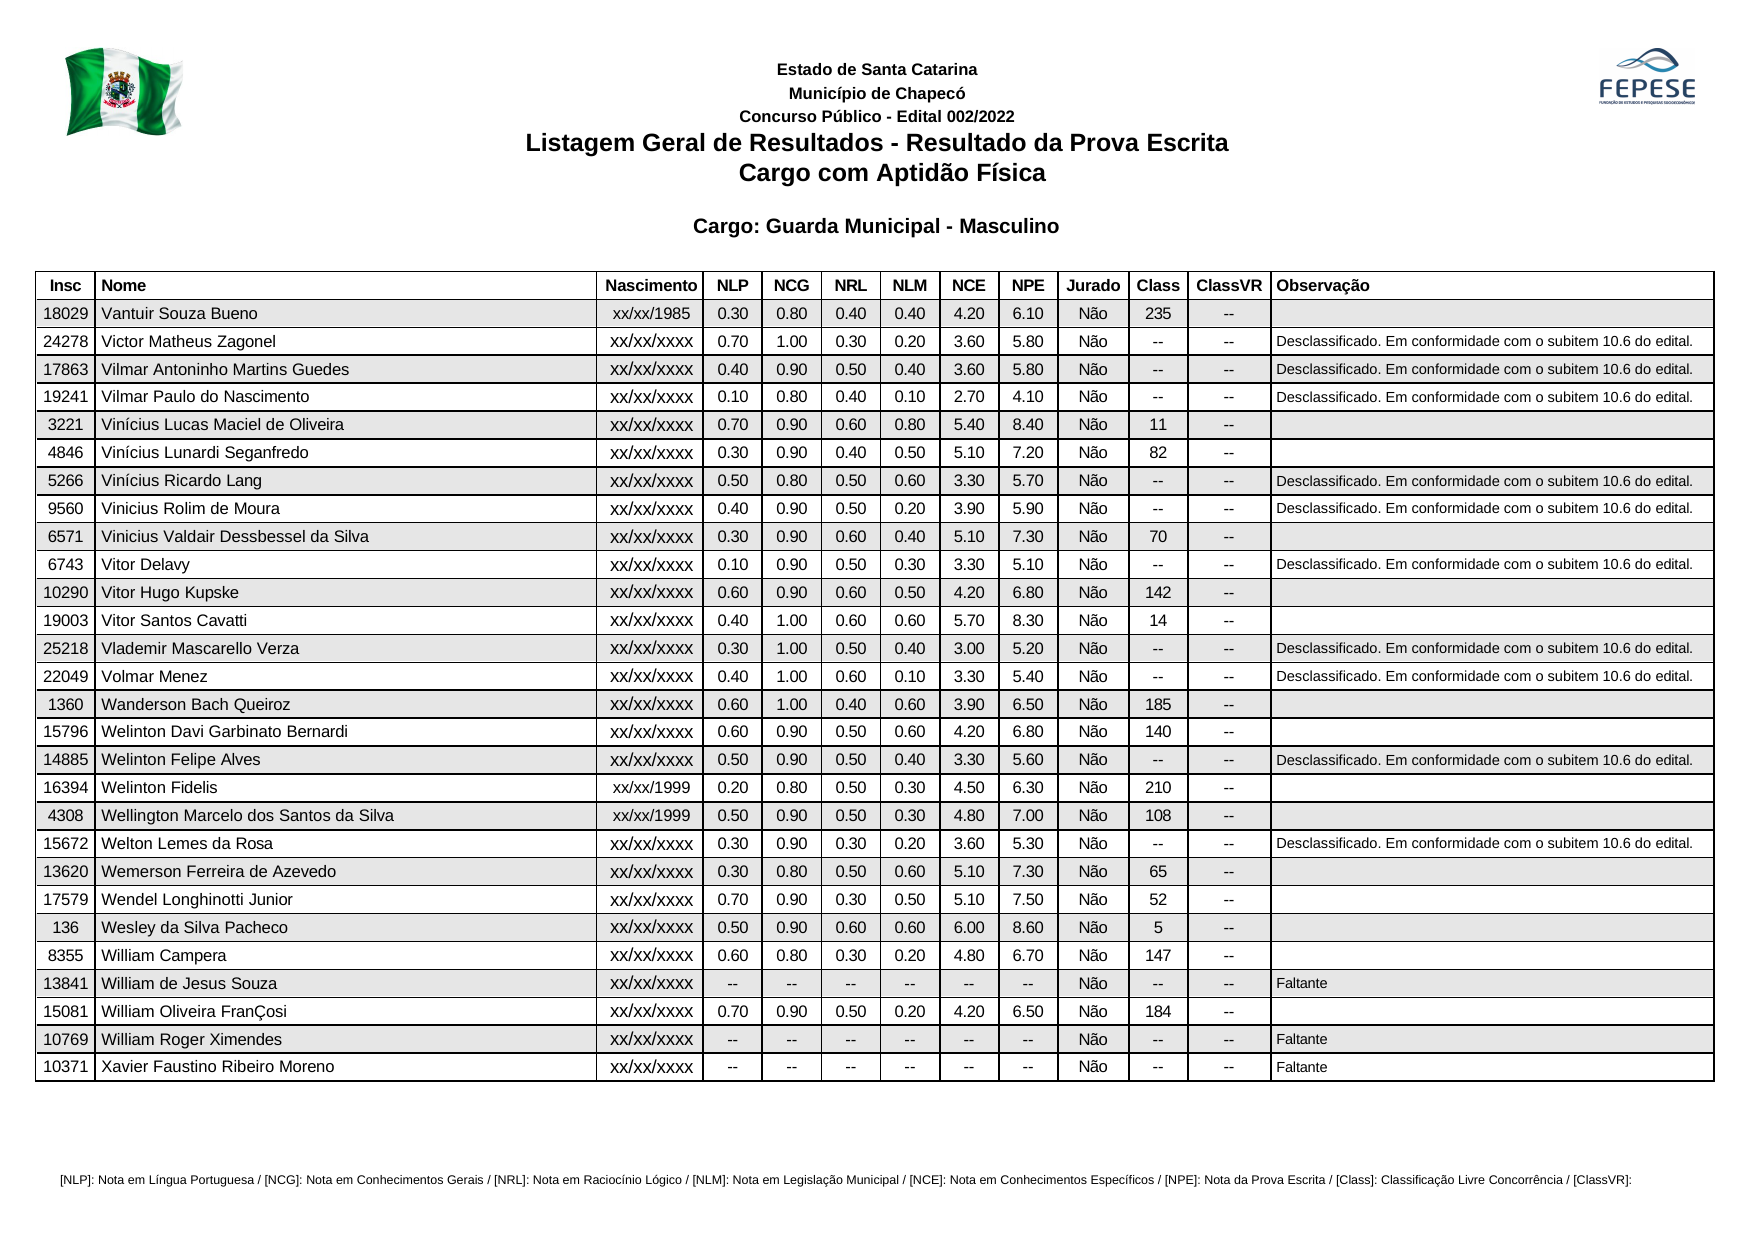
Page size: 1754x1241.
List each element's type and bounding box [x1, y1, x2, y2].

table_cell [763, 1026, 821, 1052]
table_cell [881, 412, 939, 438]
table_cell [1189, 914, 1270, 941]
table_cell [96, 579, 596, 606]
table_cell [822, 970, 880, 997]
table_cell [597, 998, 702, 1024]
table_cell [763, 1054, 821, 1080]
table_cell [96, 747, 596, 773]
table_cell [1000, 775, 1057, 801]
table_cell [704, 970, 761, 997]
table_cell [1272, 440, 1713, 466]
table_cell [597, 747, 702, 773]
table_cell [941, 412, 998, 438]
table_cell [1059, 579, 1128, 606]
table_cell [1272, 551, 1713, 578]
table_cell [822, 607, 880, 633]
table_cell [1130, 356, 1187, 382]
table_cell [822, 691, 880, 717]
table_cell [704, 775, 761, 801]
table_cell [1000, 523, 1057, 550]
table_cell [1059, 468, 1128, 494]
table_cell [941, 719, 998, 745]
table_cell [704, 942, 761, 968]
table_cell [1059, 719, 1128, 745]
picture [65, 47, 184, 136]
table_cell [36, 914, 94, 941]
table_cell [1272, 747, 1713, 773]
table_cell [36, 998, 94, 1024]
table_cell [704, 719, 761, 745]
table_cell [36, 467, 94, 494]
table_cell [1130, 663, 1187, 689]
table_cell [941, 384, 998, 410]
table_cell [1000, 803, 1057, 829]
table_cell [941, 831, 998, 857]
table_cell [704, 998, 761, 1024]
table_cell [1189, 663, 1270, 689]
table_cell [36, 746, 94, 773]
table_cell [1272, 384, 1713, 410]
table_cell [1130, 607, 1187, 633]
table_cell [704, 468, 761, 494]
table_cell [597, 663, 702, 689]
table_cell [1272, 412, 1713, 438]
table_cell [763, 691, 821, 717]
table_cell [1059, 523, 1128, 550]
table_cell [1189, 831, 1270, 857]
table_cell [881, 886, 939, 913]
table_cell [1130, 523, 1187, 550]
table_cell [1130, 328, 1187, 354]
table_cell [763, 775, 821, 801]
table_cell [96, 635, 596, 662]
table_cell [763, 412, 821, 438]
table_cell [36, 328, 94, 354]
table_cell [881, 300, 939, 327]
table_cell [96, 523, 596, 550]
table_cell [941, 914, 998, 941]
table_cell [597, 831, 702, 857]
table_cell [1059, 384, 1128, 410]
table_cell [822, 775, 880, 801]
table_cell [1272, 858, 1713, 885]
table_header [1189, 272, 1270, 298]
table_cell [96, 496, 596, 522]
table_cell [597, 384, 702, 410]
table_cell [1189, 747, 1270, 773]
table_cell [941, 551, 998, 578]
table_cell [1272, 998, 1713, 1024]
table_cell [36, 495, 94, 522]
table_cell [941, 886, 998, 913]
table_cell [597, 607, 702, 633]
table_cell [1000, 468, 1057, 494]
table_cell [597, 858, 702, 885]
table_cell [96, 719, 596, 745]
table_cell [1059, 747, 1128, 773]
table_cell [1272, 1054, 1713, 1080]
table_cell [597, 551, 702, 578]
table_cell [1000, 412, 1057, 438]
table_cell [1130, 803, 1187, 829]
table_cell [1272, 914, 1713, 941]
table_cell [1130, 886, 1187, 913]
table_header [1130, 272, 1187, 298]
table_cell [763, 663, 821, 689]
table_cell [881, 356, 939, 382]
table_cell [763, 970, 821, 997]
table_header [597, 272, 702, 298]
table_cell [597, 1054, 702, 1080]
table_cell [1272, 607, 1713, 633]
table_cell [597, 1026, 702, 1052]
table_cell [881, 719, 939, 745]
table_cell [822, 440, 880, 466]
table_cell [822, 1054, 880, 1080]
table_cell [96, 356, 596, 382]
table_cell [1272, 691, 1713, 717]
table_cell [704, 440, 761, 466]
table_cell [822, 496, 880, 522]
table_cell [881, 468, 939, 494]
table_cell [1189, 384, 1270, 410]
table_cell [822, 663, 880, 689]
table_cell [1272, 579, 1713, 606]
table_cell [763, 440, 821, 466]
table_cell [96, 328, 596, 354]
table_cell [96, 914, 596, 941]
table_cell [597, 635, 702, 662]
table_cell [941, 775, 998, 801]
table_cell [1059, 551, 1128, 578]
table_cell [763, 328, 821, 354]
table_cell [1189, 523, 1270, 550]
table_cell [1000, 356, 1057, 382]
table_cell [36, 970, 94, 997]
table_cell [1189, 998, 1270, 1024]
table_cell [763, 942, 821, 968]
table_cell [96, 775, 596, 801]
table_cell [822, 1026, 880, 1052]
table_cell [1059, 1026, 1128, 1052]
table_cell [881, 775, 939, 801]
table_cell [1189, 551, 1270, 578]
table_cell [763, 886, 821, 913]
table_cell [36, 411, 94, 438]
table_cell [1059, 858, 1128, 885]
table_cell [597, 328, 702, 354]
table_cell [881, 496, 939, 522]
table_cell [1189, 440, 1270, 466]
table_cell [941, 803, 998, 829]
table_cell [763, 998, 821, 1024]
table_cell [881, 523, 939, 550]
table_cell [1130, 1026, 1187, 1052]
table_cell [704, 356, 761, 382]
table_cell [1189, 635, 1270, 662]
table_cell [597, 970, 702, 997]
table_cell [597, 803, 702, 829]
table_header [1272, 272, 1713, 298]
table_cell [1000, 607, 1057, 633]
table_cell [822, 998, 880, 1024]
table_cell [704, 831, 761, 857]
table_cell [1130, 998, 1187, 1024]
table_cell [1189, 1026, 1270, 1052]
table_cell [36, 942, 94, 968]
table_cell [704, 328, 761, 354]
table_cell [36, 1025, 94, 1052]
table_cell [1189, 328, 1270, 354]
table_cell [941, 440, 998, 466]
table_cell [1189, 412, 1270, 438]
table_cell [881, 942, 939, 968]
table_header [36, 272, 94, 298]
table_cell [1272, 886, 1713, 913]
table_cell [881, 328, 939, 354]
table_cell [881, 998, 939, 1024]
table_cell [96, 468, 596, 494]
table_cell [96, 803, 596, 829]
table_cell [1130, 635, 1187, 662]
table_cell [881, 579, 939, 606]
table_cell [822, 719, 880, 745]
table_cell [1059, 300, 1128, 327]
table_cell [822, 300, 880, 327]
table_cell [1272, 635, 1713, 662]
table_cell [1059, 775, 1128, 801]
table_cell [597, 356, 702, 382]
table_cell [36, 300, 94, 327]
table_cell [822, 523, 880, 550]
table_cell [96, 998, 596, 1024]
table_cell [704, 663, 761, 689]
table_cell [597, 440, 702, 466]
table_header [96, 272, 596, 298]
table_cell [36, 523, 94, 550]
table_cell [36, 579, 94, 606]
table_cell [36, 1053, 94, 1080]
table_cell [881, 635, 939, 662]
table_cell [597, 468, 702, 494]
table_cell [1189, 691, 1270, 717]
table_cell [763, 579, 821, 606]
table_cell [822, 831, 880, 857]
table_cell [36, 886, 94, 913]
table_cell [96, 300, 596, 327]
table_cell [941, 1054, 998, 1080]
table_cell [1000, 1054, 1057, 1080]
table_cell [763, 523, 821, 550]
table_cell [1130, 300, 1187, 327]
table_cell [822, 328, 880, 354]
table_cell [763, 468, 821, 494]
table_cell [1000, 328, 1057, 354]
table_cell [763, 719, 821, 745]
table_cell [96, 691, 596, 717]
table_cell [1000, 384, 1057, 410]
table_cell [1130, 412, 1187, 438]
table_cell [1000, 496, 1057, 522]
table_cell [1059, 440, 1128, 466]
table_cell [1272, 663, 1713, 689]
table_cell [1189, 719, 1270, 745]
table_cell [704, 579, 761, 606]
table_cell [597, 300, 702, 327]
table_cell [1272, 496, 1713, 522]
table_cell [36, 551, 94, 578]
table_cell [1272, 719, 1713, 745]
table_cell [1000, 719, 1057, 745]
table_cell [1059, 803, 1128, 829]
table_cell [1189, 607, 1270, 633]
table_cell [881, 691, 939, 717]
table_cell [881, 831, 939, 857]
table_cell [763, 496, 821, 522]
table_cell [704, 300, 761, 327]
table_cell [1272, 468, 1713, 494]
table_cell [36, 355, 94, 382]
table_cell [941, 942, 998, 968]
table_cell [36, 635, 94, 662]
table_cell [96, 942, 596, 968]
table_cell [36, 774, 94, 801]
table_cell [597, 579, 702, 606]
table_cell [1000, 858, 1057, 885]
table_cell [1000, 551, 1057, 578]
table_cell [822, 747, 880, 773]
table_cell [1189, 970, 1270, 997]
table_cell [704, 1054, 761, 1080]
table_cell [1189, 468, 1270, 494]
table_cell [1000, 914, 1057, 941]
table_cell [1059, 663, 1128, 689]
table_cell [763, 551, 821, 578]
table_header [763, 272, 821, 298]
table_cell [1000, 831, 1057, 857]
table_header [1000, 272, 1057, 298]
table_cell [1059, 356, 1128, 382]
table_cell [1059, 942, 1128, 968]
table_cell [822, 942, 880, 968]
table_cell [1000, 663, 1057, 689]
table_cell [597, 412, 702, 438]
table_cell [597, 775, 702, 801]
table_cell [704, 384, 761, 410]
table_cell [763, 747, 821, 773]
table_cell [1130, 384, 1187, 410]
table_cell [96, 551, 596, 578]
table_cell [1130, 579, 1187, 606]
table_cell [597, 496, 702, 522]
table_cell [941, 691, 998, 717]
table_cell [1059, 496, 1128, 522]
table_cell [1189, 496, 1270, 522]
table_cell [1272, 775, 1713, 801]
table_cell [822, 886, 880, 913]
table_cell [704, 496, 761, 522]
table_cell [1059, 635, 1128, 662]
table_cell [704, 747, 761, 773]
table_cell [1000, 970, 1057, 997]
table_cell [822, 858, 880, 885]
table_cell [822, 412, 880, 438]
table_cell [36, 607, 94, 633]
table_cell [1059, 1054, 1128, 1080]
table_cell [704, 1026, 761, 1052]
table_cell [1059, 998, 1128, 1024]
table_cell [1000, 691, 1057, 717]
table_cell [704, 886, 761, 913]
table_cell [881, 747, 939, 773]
picture [1599, 48, 1695, 105]
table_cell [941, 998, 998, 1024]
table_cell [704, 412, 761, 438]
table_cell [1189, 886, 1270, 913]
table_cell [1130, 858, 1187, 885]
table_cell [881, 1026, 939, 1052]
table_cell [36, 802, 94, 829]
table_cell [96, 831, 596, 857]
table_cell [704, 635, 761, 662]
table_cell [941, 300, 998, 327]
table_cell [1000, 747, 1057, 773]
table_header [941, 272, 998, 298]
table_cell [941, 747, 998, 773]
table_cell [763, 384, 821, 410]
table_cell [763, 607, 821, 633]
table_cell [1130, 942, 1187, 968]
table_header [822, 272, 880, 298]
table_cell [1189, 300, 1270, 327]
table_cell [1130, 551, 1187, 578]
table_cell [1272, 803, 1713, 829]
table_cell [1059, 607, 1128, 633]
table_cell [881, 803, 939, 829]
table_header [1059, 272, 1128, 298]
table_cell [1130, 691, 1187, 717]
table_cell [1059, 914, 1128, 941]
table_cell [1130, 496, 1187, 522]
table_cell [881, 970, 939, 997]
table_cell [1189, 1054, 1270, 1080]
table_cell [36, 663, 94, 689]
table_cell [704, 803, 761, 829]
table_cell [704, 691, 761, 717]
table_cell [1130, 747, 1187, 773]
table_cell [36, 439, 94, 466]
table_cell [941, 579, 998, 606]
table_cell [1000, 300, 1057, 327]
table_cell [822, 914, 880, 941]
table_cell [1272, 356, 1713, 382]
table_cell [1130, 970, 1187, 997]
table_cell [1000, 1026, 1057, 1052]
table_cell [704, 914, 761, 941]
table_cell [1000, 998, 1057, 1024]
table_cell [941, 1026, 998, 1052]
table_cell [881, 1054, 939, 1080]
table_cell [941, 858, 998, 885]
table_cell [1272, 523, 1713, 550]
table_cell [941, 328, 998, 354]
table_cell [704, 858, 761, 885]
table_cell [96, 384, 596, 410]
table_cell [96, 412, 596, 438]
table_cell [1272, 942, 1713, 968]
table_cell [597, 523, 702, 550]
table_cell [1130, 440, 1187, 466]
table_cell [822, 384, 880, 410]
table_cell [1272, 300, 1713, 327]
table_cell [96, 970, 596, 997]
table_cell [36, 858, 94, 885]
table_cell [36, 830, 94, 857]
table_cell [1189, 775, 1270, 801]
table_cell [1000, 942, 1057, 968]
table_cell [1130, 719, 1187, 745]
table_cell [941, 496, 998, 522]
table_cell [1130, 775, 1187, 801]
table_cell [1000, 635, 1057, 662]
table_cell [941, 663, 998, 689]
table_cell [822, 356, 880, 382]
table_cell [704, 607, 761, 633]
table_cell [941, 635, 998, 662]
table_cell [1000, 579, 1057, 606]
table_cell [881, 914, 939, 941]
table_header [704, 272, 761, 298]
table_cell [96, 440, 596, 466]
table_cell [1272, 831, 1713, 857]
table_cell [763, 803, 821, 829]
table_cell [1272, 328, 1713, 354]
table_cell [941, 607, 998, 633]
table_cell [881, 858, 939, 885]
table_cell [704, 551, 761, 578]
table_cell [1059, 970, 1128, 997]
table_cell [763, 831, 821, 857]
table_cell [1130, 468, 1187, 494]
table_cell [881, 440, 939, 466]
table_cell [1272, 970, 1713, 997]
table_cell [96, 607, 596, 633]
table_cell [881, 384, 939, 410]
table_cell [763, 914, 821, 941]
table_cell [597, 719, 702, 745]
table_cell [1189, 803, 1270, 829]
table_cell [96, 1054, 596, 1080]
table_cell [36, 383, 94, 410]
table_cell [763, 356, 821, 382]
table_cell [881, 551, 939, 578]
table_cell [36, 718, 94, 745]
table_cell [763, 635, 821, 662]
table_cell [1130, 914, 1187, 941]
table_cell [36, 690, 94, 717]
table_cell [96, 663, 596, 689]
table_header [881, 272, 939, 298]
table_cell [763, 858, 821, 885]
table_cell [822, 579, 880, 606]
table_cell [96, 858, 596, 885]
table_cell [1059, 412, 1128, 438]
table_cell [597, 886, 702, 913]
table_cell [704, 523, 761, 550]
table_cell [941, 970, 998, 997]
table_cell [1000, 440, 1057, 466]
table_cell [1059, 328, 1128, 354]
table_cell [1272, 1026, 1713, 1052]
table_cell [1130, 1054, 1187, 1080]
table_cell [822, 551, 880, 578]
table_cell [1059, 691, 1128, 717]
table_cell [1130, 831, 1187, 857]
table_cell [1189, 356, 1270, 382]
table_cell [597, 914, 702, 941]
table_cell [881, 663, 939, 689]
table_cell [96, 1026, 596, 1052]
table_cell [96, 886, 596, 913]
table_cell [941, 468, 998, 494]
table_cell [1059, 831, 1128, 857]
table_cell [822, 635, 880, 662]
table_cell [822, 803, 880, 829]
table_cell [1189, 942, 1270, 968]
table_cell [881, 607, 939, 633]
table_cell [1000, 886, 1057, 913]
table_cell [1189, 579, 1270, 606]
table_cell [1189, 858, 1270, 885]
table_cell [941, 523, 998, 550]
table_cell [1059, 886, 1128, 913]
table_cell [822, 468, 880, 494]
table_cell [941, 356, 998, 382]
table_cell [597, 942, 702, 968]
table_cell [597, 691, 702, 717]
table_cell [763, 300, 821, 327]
